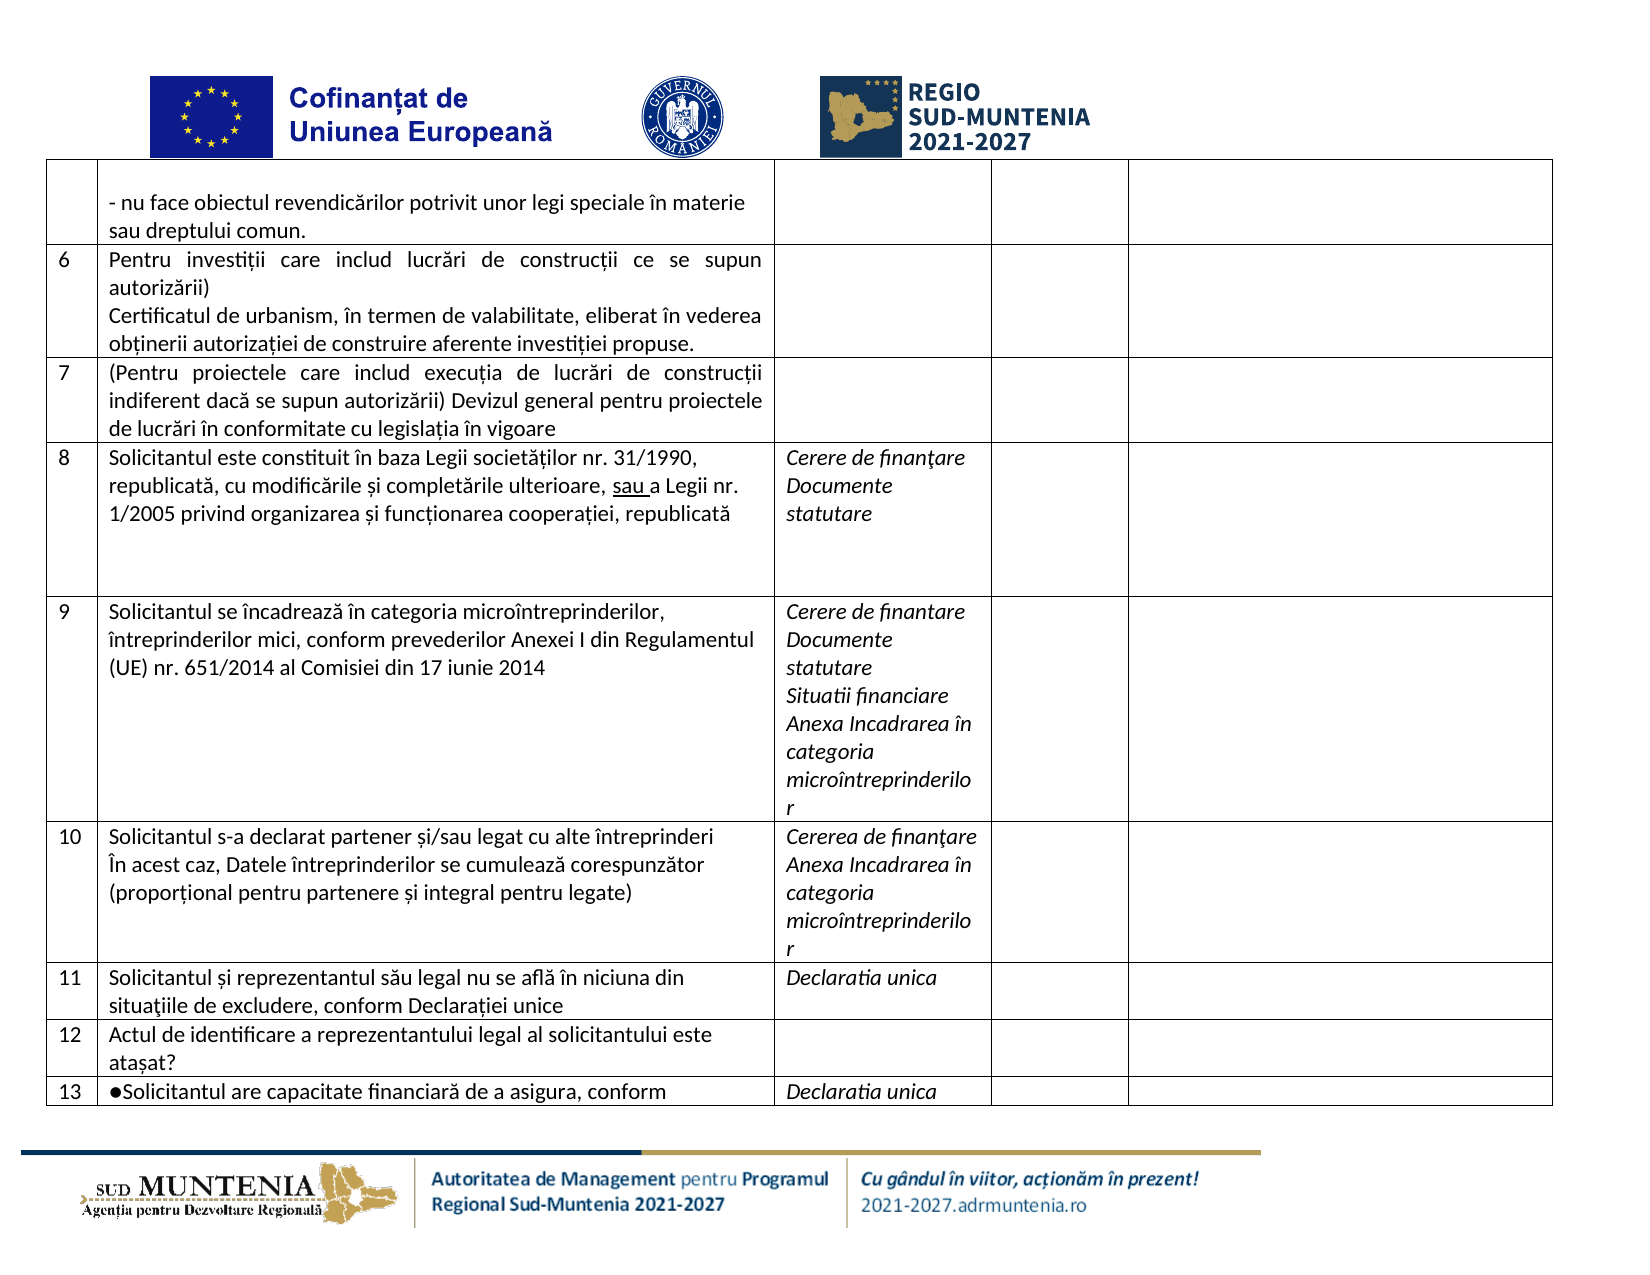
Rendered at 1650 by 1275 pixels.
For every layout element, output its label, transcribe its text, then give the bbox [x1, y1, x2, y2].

table_cell [992, 358, 1128, 442]
table_cell 12 [47, 1020, 97, 1076]
table_cell [1129, 1077, 1552, 1105]
table_cell [775, 160, 991, 244]
table_cell 10 [47, 822, 97, 962]
table_cell (Pentru proiectele care includ execuția de lucrări de construcții indiferent dacă se supun autorizării) Devizul general pentru proiectele de lucrări în conformitate cu legislația în vigoare [98, 358, 774, 442]
table_cell [775, 1020, 991, 1076]
table_cell 7 [47, 358, 97, 442]
table_cell Solicitantul este constituit în baza Legii societăților nr. 31/1990, republicată, cu modificările și completările ulterioare, sau a Legii nr. 1/2005 privind organizarea și funcționarea cooperației, republicată [98, 443, 774, 596]
table_cell [992, 963, 1128, 1019]
table_cell [1129, 245, 1552, 357]
table_cell Pentru investiții care includ lucrări de construcții ce se supun autorizării) Certificatul de urbanism, în termen de valabilitate, eliberat în vederea obținerii autorizației de construire aferente investiției propuse. [98, 245, 774, 357]
table_cell Solicitantul s-a declarat partener și/sau legat cu alte întreprinderi În acest caz, Datele întreprinderilor se cumulează corespunzător (proporțional pentru partenere și integral pentru legate) [98, 822, 774, 962]
table_cell 11 [47, 963, 97, 1019]
table_cell 8 [47, 443, 97, 596]
table_cell [992, 443, 1128, 596]
table_cell [992, 822, 1128, 962]
table_cell [775, 358, 991, 442]
table_cell 9 [47, 597, 97, 821]
table_cell Cerere de finantare Documente statutare Situatii financiare Anexa Incadrarea în categoria microîntreprinderilor [775, 597, 991, 821]
table_cell Cerere de finanţare Documente statutare [775, 443, 991, 596]
picture [21, 1150, 1262, 1229]
table_cell Solicitantul și reprezentantul său legal nu se află în niciuna din situaţiile de excludere, conform Declarației unice [98, 963, 774, 1019]
table_cell [992, 245, 1128, 357]
table_cell [775, 245, 991, 357]
table_cell Declaratia unica Cererea de finantare Buget Document relevant privind dovada capacităţii financiare [775, 1077, 991, 1105]
table_cell Declaratia unica [775, 963, 991, 1019]
table_cell [1129, 358, 1552, 442]
table_cell Solicitantul se încadrează în categoria microîntreprinderilor, întreprinderilor mici, conform prevederilor Anexei I din Regulamentul (UE) nr. 651/2014 al Comisiei din 17 iunie 2014 [98, 597, 774, 821]
table_cell [992, 597, 1128, 821]
table_cell 6 [47, 245, 97, 357]
table_cell [1129, 1020, 1552, 1076]
table_cell Actul de identificare a reprezentantului legal al solicitantului este atașat? [98, 1020, 774, 1076]
table_cell [1129, 963, 1552, 1019]
table_cell [1129, 597, 1552, 821]
table_cell [992, 160, 1128, 244]
table_cell [1129, 160, 1552, 244]
table_cell [1129, 443, 1552, 596]
table_cell 5 [47, 160, 97, 244]
table_cell [1129, 822, 1552, 962]
table_cell [992, 1077, 1128, 1105]
table_cell 13 [47, 1077, 97, 1105]
table_cell [992, 1020, 1128, 1076]
table_cell Cererea de finanţare Anexa Incadrarea în categoria microîntreprinderilor [775, 822, 991, 962]
